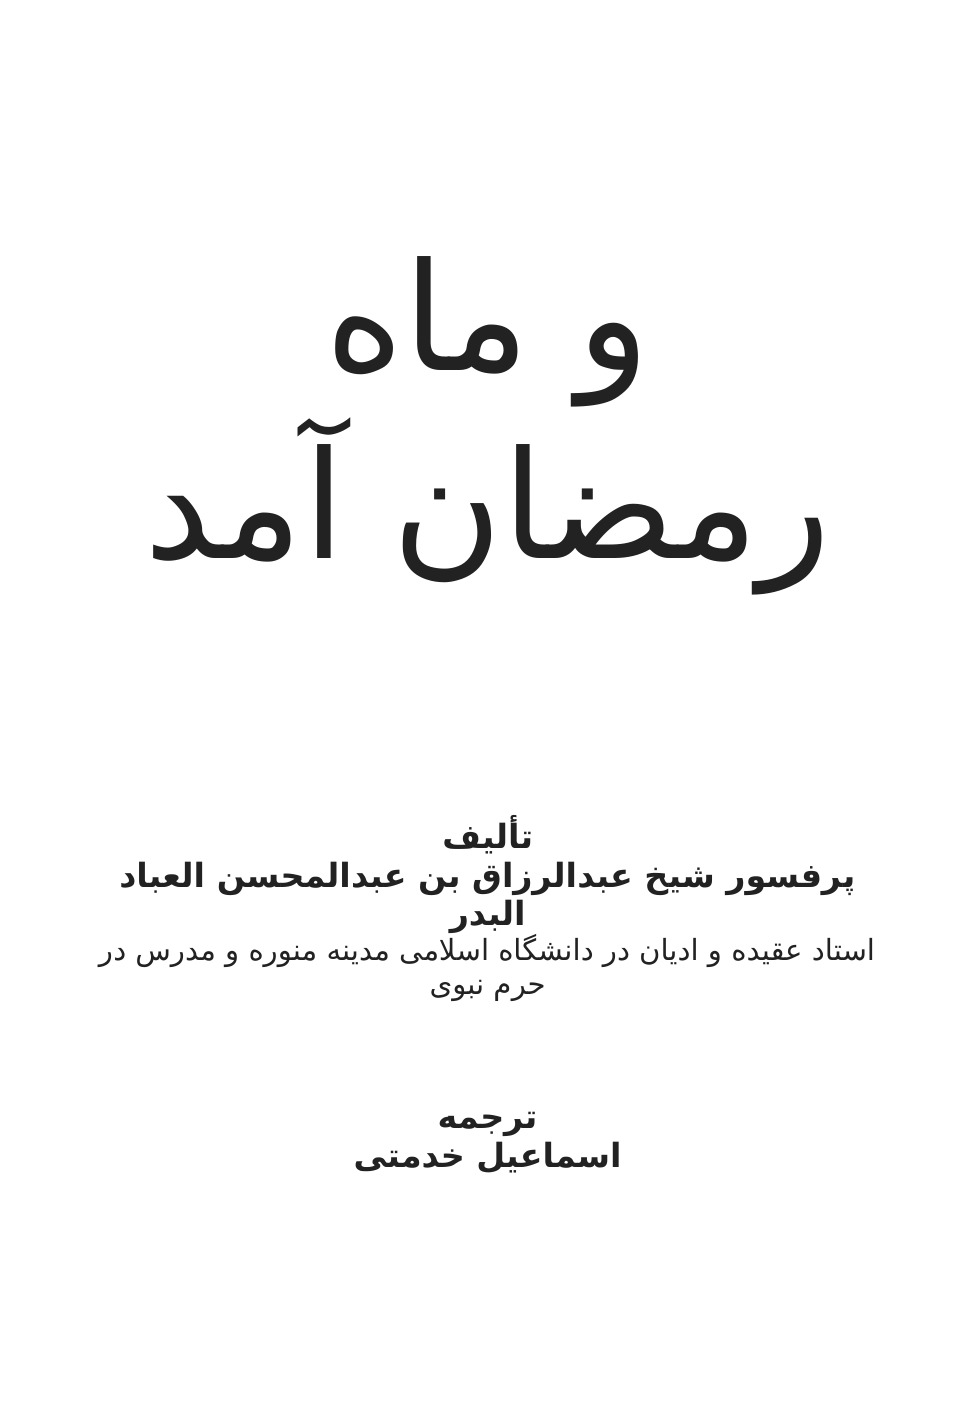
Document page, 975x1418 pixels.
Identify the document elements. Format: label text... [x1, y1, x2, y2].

text استاد عقیده و ادیان در دانشگاه اسلامی مدینه منوره و مدرس در حرم نبوی [89, 934, 886, 1002]
text و ماه رمضان آمد [89, 231, 886, 594]
text تألیف [89, 817, 886, 856]
text ترجمه [89, 1098, 886, 1137]
text پرفسور شیخ عبدالرزاق بن عبدالمحسن العباد البدر [89, 856, 886, 934]
text اسماعیل خدمتی [89, 1137, 886, 1176]
